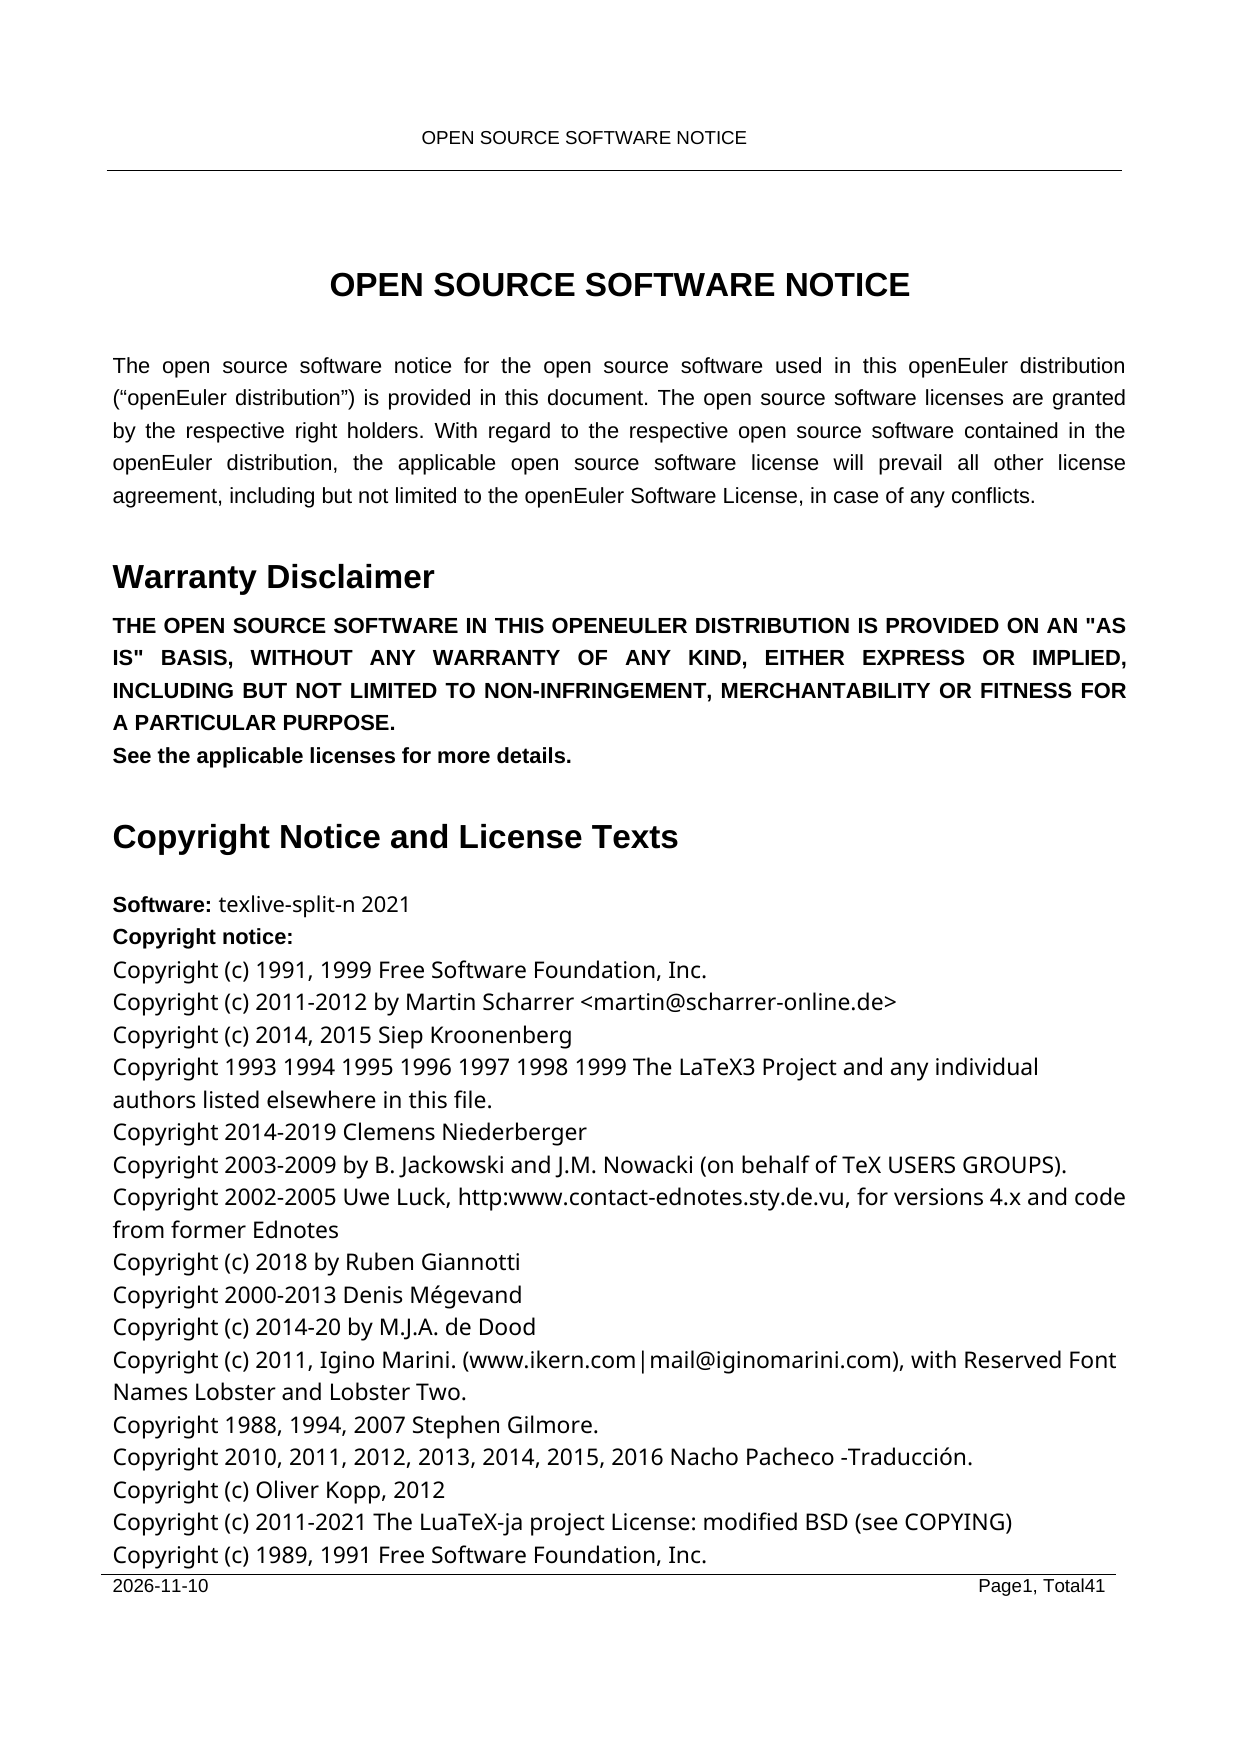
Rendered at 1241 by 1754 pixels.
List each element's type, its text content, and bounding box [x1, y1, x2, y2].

text Warranty Disclaimer [112, 544, 1128, 609]
text The open source software notice for the open source software used in this openEuler distribution (“openEuler distribution”) is provided in this document. The open source software licenses are granted by the respective right holders. With regard to the respective open source software contained in the openEuler distribution, the applicable open source software license will prevail all other license agreement, including but not limited to the openEuler Software License, in case of any conflicts. [112, 349, 1128, 511]
text OPEN SOURCE SOFTWARE NOTICE [112, 251, 1128, 316]
text Copyright Notice and License Texts [112, 804, 1128, 869]
text Copyright notice: [112, 921, 1128, 953]
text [112, 953, 1128, 1571]
text Software: texlive-split-n 2021 [112, 888, 1128, 921]
text THE OPEN SOURCE SOFTWARE IN THIS OPENEULER DISTRIBUTION IS PROVIDED ON AN "AS IS" BASIS, WITHOUT ANY WARRANTY OF ANY KIND, EITHER EXPRESS OR IMPLIED, INCLUDING BUT NOT LIMITED TO NON-INFRINGEMENT, MERCHANTABILITY OR FITNESS FOR A PARTICULAR PURPOSE. See the applicable licenses for more details. [112, 609, 1128, 771]
